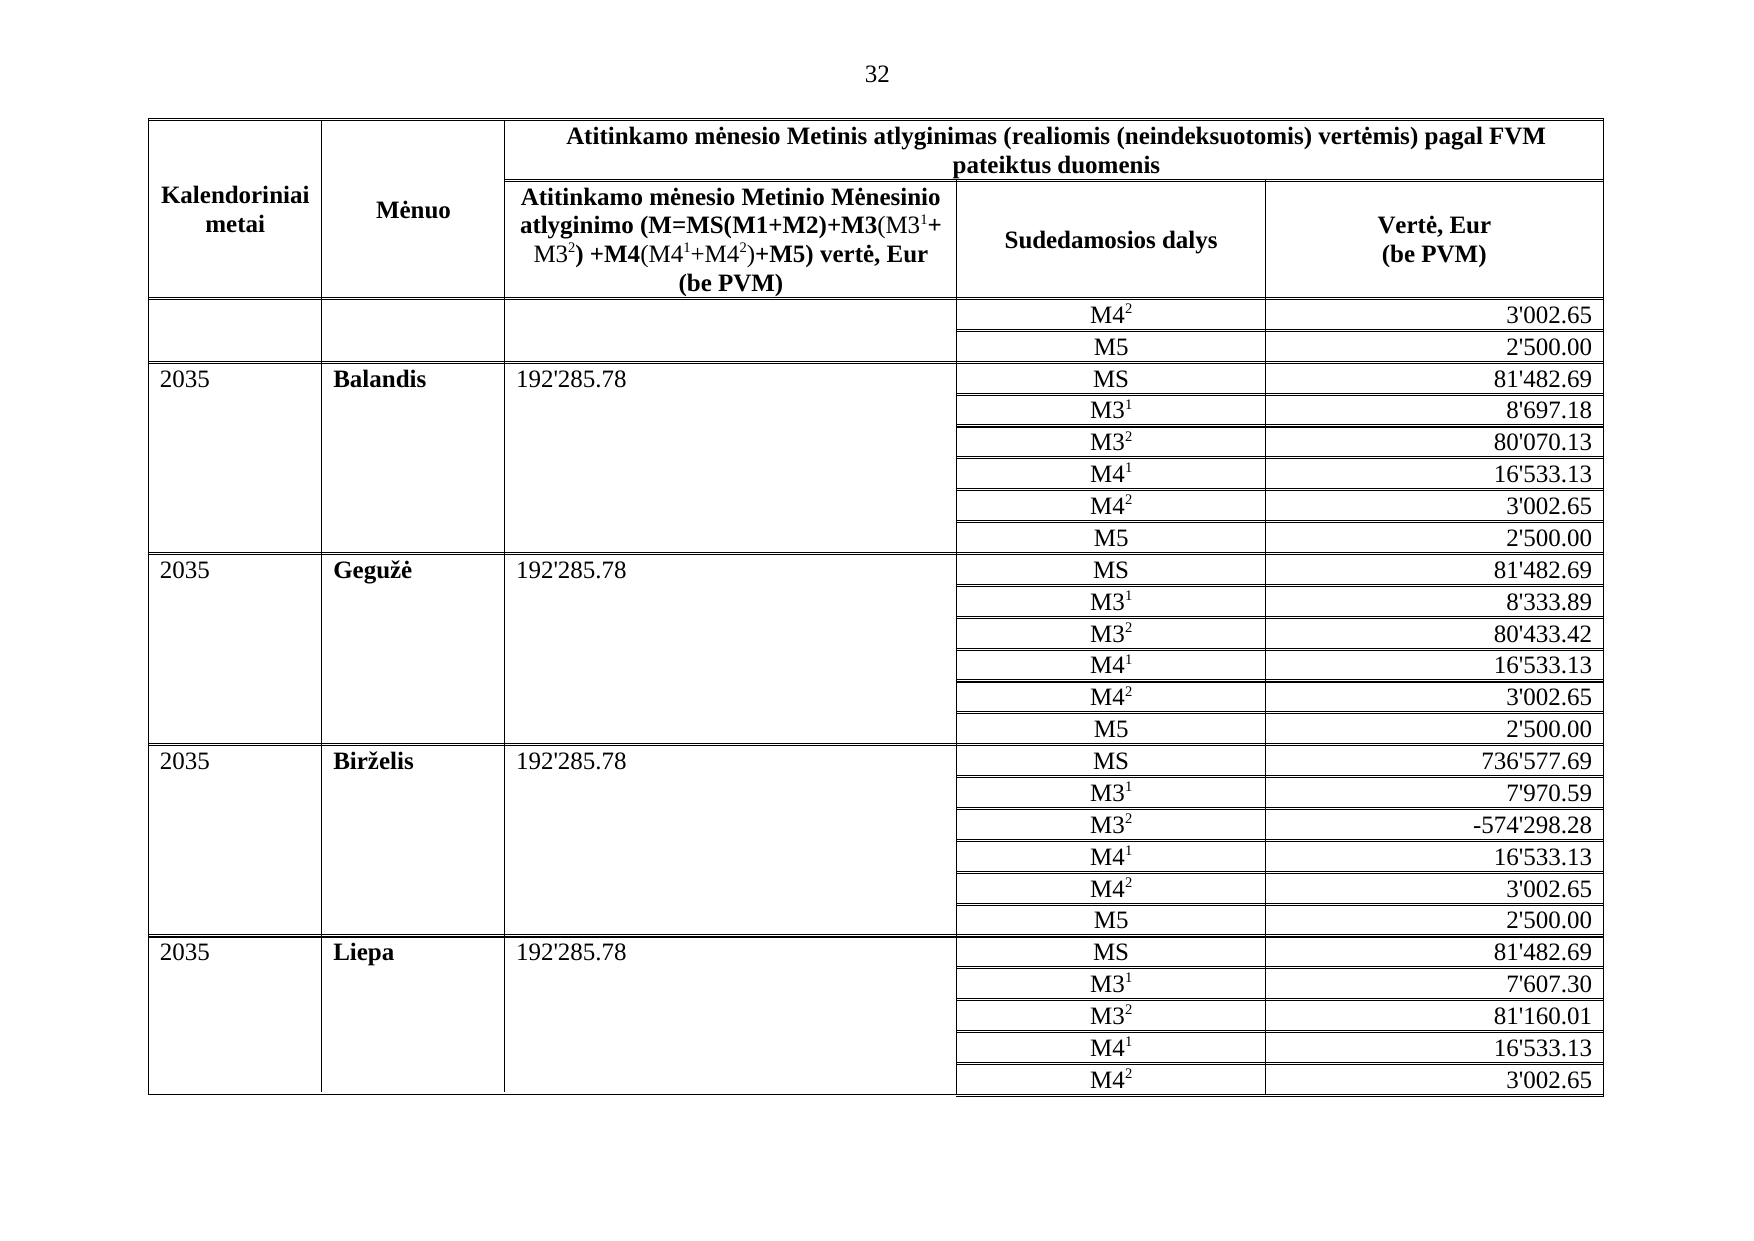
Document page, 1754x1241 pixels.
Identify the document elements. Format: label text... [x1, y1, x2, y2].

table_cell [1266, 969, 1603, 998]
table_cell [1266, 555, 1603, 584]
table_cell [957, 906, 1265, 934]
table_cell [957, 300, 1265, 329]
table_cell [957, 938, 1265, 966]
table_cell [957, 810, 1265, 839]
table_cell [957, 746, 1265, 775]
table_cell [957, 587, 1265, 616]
table_header Kalendoriniai metai [149, 121, 321, 297]
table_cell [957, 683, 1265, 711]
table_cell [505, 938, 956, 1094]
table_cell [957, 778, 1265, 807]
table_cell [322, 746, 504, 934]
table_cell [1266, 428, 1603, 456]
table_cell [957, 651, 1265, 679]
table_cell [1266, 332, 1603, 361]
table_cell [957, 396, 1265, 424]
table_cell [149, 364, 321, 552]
table_header Atitinkamo mėnesio Metinis atlyginimas (realiomis (neindeksuotomis) vertėmis) pagal FVM pateiktus duomenis [505, 121, 1603, 179]
table_header Mėnuo [322, 121, 504, 297]
table_cell Atitinkamo mėnesio Metinio Mėnesinio atlyginimo (M=MS(M1+M2)+M3(M31+ M32) +M4(M41+M42)+M5) vertė, Eur (be PVM) [505, 182, 956, 297]
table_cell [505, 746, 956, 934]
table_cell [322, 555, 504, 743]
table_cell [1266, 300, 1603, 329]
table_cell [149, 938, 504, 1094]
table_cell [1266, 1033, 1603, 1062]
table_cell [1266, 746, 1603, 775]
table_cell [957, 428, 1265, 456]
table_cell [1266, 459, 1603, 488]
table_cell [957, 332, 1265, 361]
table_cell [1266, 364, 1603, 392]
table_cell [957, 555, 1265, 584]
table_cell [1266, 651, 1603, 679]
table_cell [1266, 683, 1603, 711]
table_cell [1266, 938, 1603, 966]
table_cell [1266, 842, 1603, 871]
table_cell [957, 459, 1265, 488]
table_cell Sudedamosios dalys [957, 182, 1265, 297]
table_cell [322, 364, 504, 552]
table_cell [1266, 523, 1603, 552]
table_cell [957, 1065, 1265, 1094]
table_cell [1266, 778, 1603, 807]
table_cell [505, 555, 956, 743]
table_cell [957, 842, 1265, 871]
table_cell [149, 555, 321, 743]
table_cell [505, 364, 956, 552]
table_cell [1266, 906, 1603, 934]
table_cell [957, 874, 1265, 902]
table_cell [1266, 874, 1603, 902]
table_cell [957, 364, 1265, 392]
table_cell Vertė, Eur (be PVM) [1266, 182, 1603, 297]
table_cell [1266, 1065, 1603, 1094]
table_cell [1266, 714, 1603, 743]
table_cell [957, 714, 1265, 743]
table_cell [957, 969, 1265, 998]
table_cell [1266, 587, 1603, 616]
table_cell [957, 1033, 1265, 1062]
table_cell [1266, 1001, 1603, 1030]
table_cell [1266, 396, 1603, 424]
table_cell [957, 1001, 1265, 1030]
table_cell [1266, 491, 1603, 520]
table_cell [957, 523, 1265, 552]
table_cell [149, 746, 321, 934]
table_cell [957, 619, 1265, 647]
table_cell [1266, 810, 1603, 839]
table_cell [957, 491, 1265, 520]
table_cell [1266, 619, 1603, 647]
